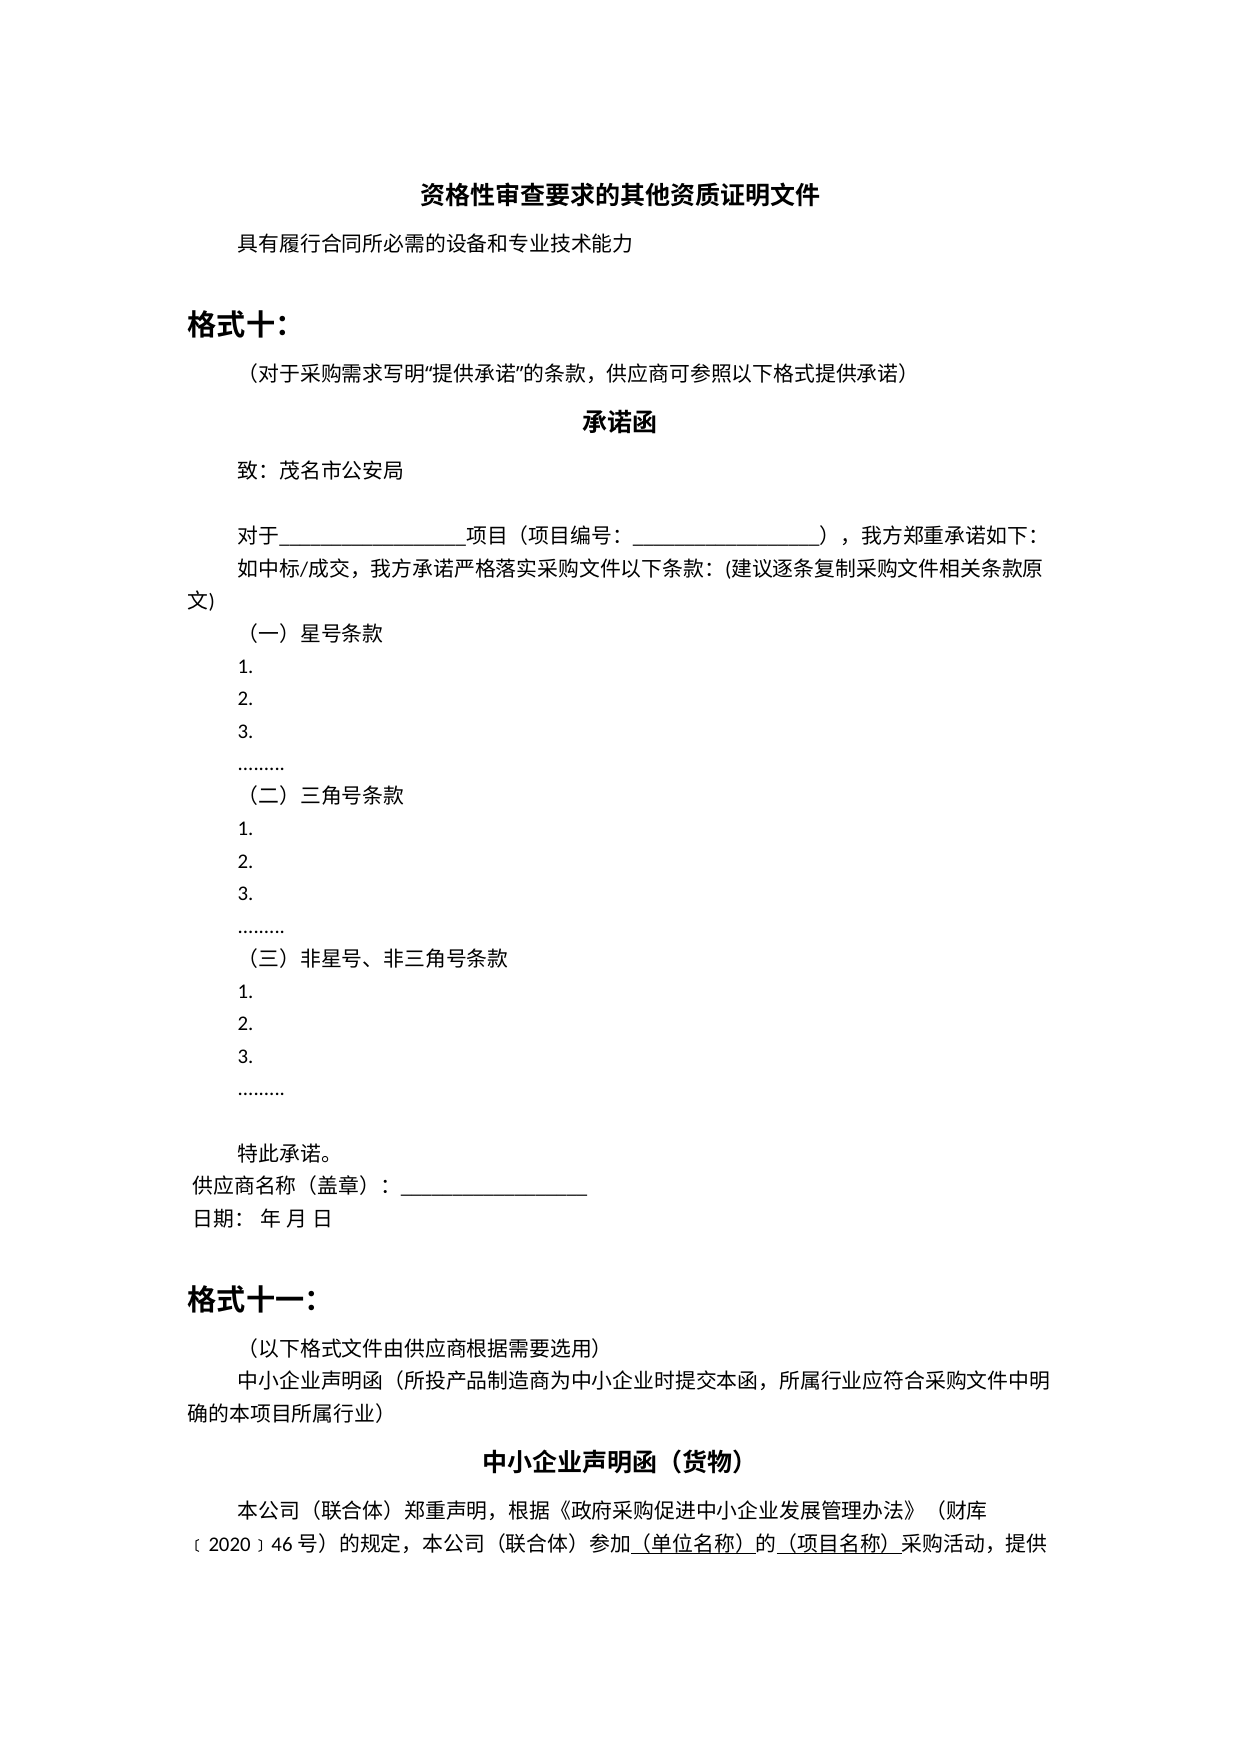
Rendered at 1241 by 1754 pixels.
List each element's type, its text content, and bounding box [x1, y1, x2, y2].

text 日期： 年 月 日 [187, 1202, 1053, 1234]
text 供应商名称（盖章）：__________________ [187, 1169, 1053, 1202]
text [187, 1494, 1053, 1559]
text 承诺函 [187, 389, 1053, 454]
text （对于采购需求写明“提供承诺”的条款，供应商可参照以下格式提供承诺） [187, 357, 1053, 389]
text （一）星号条款 [187, 617, 1053, 649]
text 对于__________________项目（项目编号：__________________），我方郑重承诺如下： [187, 519, 1053, 552]
text 资格性审查要求的其他资质证明文件 [187, 162, 1053, 227]
text 2. [187, 1007, 1053, 1039]
text 3. [187, 877, 1053, 909]
text 中小企业声明函（所投产品制造商为中小企业时提交本函，所属行业应符合采购文件中明确的本项目所属行业） [187, 1364, 1053, 1429]
text 2. [187, 844, 1053, 877]
text 具有履行合同所必需的设备和专业技术能力 [187, 227, 1053, 259]
text 致：茂名市公安局 [187, 454, 1053, 519]
text （以下格式文件由供应商根据需要选用） [187, 1332, 1053, 1364]
text （二）三角号条款 [187, 779, 1053, 812]
text ......... [187, 747, 1053, 779]
text 3. [187, 1039, 1053, 1072]
text 1. [187, 812, 1053, 844]
text 格式十一： [187, 1267, 1053, 1332]
text 2. [187, 682, 1053, 714]
text 特此承诺。 [187, 1137, 1053, 1169]
text 3. [187, 714, 1053, 747]
text ......... [187, 909, 1053, 942]
text （三）非星号、非三角号条款 [187, 942, 1053, 974]
text 1. [187, 649, 1053, 682]
text ......... [187, 1072, 1053, 1137]
text 1. [187, 974, 1053, 1007]
text 中小企业声明函（货物） [187, 1429, 1053, 1494]
text 格式十： [187, 292, 1053, 357]
text 如中标/成交，我方承诺严格落实采购文件以下条款：(建议逐条复制采购文件相关条款原文) [187, 552, 1053, 617]
